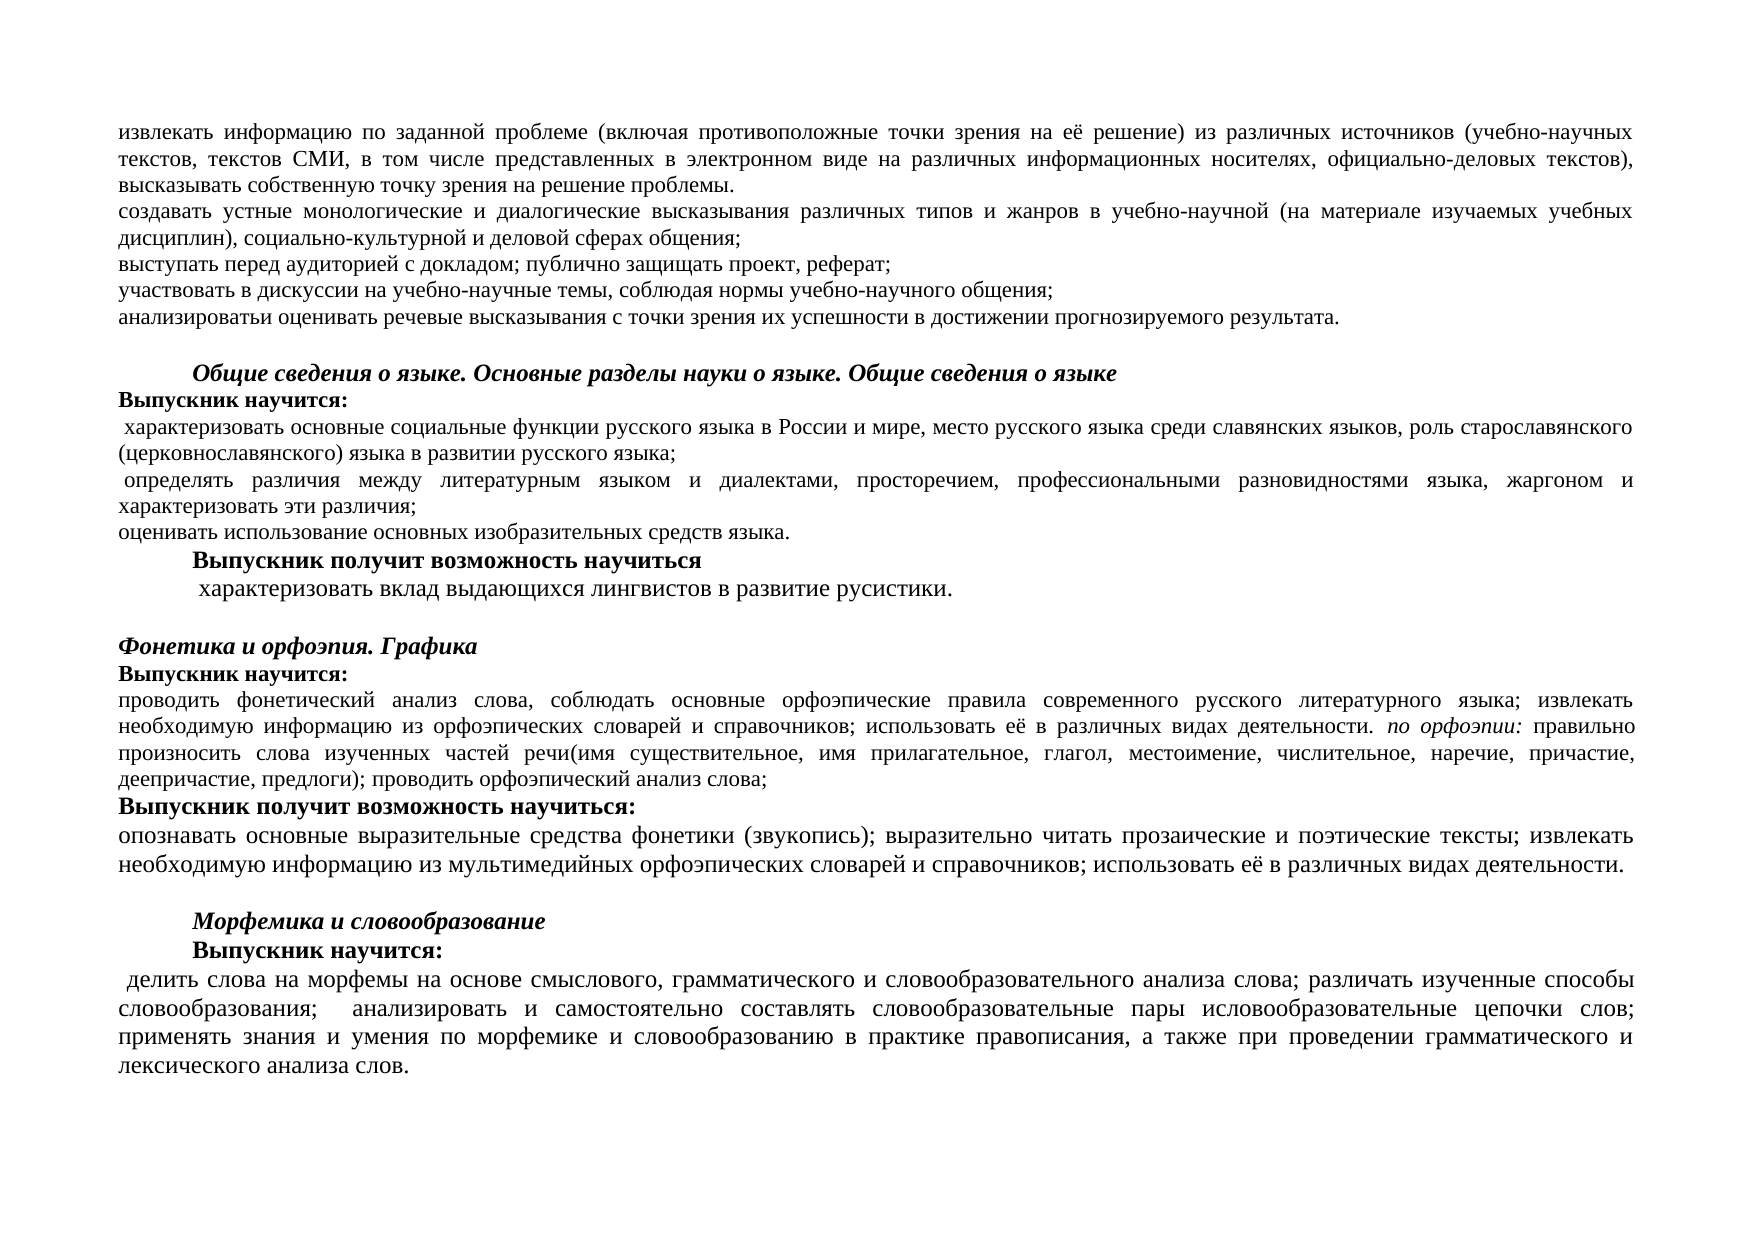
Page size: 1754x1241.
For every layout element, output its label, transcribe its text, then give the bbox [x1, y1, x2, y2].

text Фонетика и орфоэпия. Графика [118, 631, 1636, 660]
text проводить фонетический анализ слова, соблюдать основные орфоэпические правила современного русского литературного языка; извлекать необходимую информацию из орфоэпических словарей и справочников; использовать её в различных видах деятельности. по орфоэпии: правильно произносить слова изученных частей речи(имя существительное, имя прилагательное, глагол, местоимение, числительное, наречие, причастие, деепричастие, предлоги); проводить орфоэпический анализ слова; [118, 686, 1636, 791]
text оценивать использование основных изобразительных средств языка. [118, 518, 1636, 545]
text Выпускник научится: [118, 660, 1636, 686]
text определять различия между литературным языком и диалектами, просторечием, профессиональными разновидностями языка, жаргоном и характеризовать эти различия; [118, 466, 1636, 518]
text Выпускник получит возможность научиться [118, 545, 1636, 573]
text характеризовать основные социальные функции русского языка в России и мире, место русского языка среди славянских языков, роль старославянского (церковнославянского) языка в развитии русского языка; [118, 413, 1636, 466]
text Морфемика и словообразование [118, 906, 1636, 935]
text опознавать основные выразительные средства фонетики (звукопись); выразительно читать прозаические и поэтические тексты; извлекать необходимую информацию из мультимедийных орфоэпических словарей и справочников; использовать её в различных видах деятельности. [118, 820, 1636, 878]
text характеризовать вклад выдающихся лингвистов в развитие русистики. [118, 573, 1636, 602]
text делить слова на морфемы на основе смыслового, грамматического и словообразовательного анализа слова; различать изученные способы словообразования; анализировать и самостоятельно составлять словообразовательные пары исловообразовательные цепочки слов; применять знания и умения по морфемике и словообразованию в практике правописания, а также при проведении грамматического и лексического анализа слов. [118, 964, 1636, 1079]
text Выпускник научится: [118, 387, 1636, 413]
text участвовать в дискуссии на учебно-научные темы, соблюдая нормы учебно-научного общения; [118, 276, 1636, 303]
text Выпускник получит возможность научиться: [118, 791, 1636, 820]
text создавать устные монологические и диалогические высказывания различных типов и жанров в учебно-научной (на материале изучаемых учебных дисциплин), социально-культурной и деловой сферах общения; [118, 197, 1636, 250]
text выступать перед аудиторией с докладом; публично защищать проект, реферат; [118, 250, 1636, 276]
text Общие сведения о языке. Основные разделы науки о языке. Общие сведения о языке [118, 358, 1636, 387]
text Выпускник научится: [118, 935, 1636, 964]
text извлекать информацию по заданной проблеме (включая противоположные точки зрения на её решение) из различных источников (учебно-научных текстов, текстов СМИ, в том числе представленных в электронном виде на различных информационных носителях, официально-деловых текстов), высказывать собственную точку зрения на решение проблемы. [118, 118, 1636, 197]
text анализироватьи оценивать речевые высказывания с точки зрения их успешности в достижении прогнозируемого результата. [118, 303, 1636, 329]
